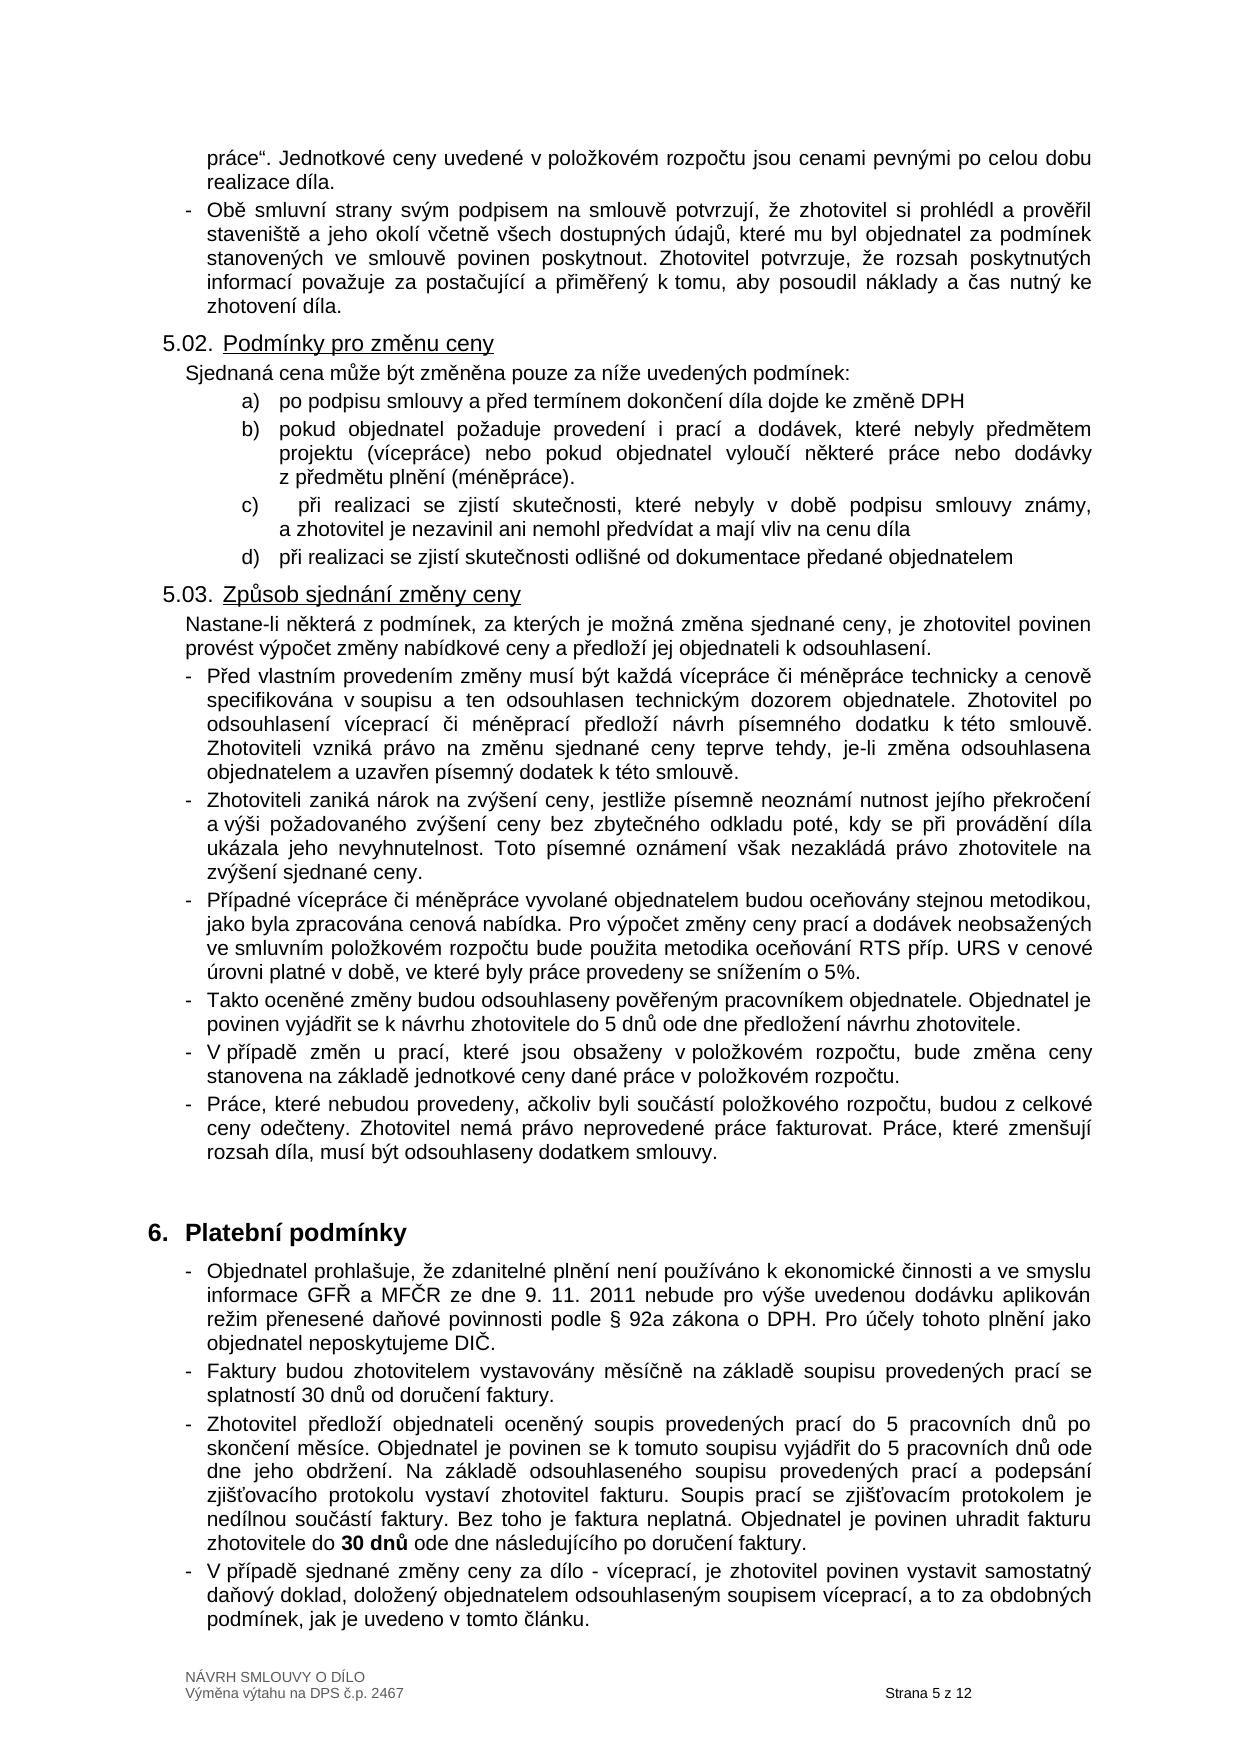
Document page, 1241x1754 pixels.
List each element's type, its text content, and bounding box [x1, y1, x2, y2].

subtitle Platební podmínky [148, 1218, 1093, 1247]
text Sjednaná cena může být změněna pouze za níže uvedených podmínek: [185, 361, 1093, 384]
list práce“. Jednotkové ceny uvedené v položkovém rozpočtu jsou cenami pevnými po celou dobu realizace díla. [207, 146, 1093, 193]
text Nastane-li některá z podmínek, za kterých je možná změna sjednané ceny, je zhotovitel povinen provést výpočet změny nabídkové ceny a předloží jej objednateli k odsouhlasení. [185, 612, 1093, 660]
subtitle Způsob sjednání změny ceny [162, 581, 1093, 608]
text V případě změn u prací, které jsou obsaženy v položkovém rozpočtu, bude změna ceny stanovena na základě jednotkové ceny dané práce v položkovém rozpočtu. [185, 1040, 1093, 1088]
text pokud objednatel požaduje provedení i prací a dodávek, které nebyly předmětem projektu (vícepráce) nebo pokud objednatel vyloučí některé práce nebo dodávky z předmětu plnění (méněpráce). [241, 417, 1093, 489]
text Objednatel prohlašuje, že zdanitelné plnění není používáno k ekonomické činnosti a ve smyslu informace GFŘ a MFČR ze dne 9. 11. 2011 nebude pro výše uvedenou dodávku aplikován režim přenesené daňové povinnosti podle § 92a zákona o DPH. Pro účely tohoto plnění jako objednatel neposkytujeme DIČ. [185, 1259, 1093, 1355]
text Takto oceněné změny budou odsouhlaseny pověřeným pracovníkem objednatele. Objednatel je povinen vyjádřit se k návrhu zhotovitele do 5 dnů ode dne předložení návrhu zhotovitele. [185, 988, 1093, 1036]
text Práce, které nebudou provedeny, ačkoliv byli součástí položkového rozpočtu, budou z celkové ceny odečteny. Zhotovitel nemá právo neprovedené práce fakturovat. Práce, které zmenšují rozsah díla, musí být odsouhlaseny dodatkem smlouvy. [185, 1092, 1093, 1164]
text při realizaci se zjistí skutečnosti odlišné od dokumentace předané objednatelem [241, 545, 1093, 569]
subtitle Podmínky pro změnu ceny [162, 330, 1093, 356]
text V případě sjednané změny ceny za dílo - víceprací, je zhotovitel povinen vystavit samostatný daňový doklad, doložený objednatelem odsouhlaseným soupisem víceprací, a to za obdobných podmínek, jak je uvedeno v tomto článku. [185, 1559, 1093, 1631]
text Před vlastním provedením změny musí být každá vícepráce či méněpráce technicky a cenově specifikována v soupisu a ten odsouhlasen technickým dozorem objednatele. Zhotovitel po odsouhlasení víceprací či méněprací předloží návrh písemného dodatku k této smlouvě. Zhotoviteli vzniká právo na změnu sjednané ceny teprve tehdy, je-li změna odsouhlasena objednatelem a uzavřen písemný dodatek k této smlouvě. [185, 664, 1093, 784]
text po podpisu smlouvy a před termínem dokončení díla dojde ke změně DPH [241, 389, 1093, 413]
text při realizaci se zjistí skutečnosti, které nebyly v době podpisu smlouvy známy, a zhotovitel je nezavinil ani nemohl předvídat a mají vliv na cenu díla [241, 493, 1093, 541]
text Zhotovitel předloží objednateli oceněný soupis provedených prací do 5 pracovních dnů po skončení měsíce. Objednatel je povinen se k tomuto soupisu vyjádřit do 5 pracovních dnů ode dne jeho obdržení. Na základě odsouhlaseného soupisu provedených prací a podepsání zjišťovacího protokolu vystaví zhotovitel fakturu. Soupis prací se zjišťovacím protokolem je nedílnou součástí faktury. Bez toho je faktura neplatná. Objednatel je povinen uhradit fakturu zhotovitele do 30 dnů ode dne následujícího po doručení faktury. [185, 1411, 1093, 1555]
text Případné vícepráce či méněpráce vyvolané objednatelem budou oceňovány stejnou metodikou, jako byla zpracována cenová nabídka. Pro výpočet změny ceny prací a dodávek neobsažených ve smluvním položkovém rozpočtu bude použita metodika oceňování RTS příp. URS v cenové úrovni platné v době, ve které byly práce provedeny se snížením o 5%. [185, 888, 1093, 984]
text Obě smluvní strany svým podpisem na smlouvě potvrzují, že zhotovitel si prohlédl a prověřil staveniště a jeho okolí včetně všech dostupných údajů, které mu byl objednatel za podmínek stanovených ve smlouvě povinen poskytnout. Zhotovitel potvrzuje, že rozsah poskytnutých informací považuje za postačující a přiměřený k tomu, aby posoudil náklady a čas nutný ke zhotovení díla. [185, 198, 1093, 317]
text Faktury budou zhotovitelem vystavovány měsíčně na základě soupisu provedených prací se splatností 30 dnů od doručení faktury. [185, 1359, 1093, 1407]
text Zhotoviteli zaniká nárok na zvýšení ceny, jestliže písemně neoznámí nutnost jejího překročení a výši požadovaného zvýšení ceny bez zbytečného odkladu poté, kdy se při provádění díla ukázala jeho nevyhnutelnost. Toto písemné oznámení však nezakládá právo zhotovitele na zvýšení sjednané ceny. [185, 788, 1093, 884]
